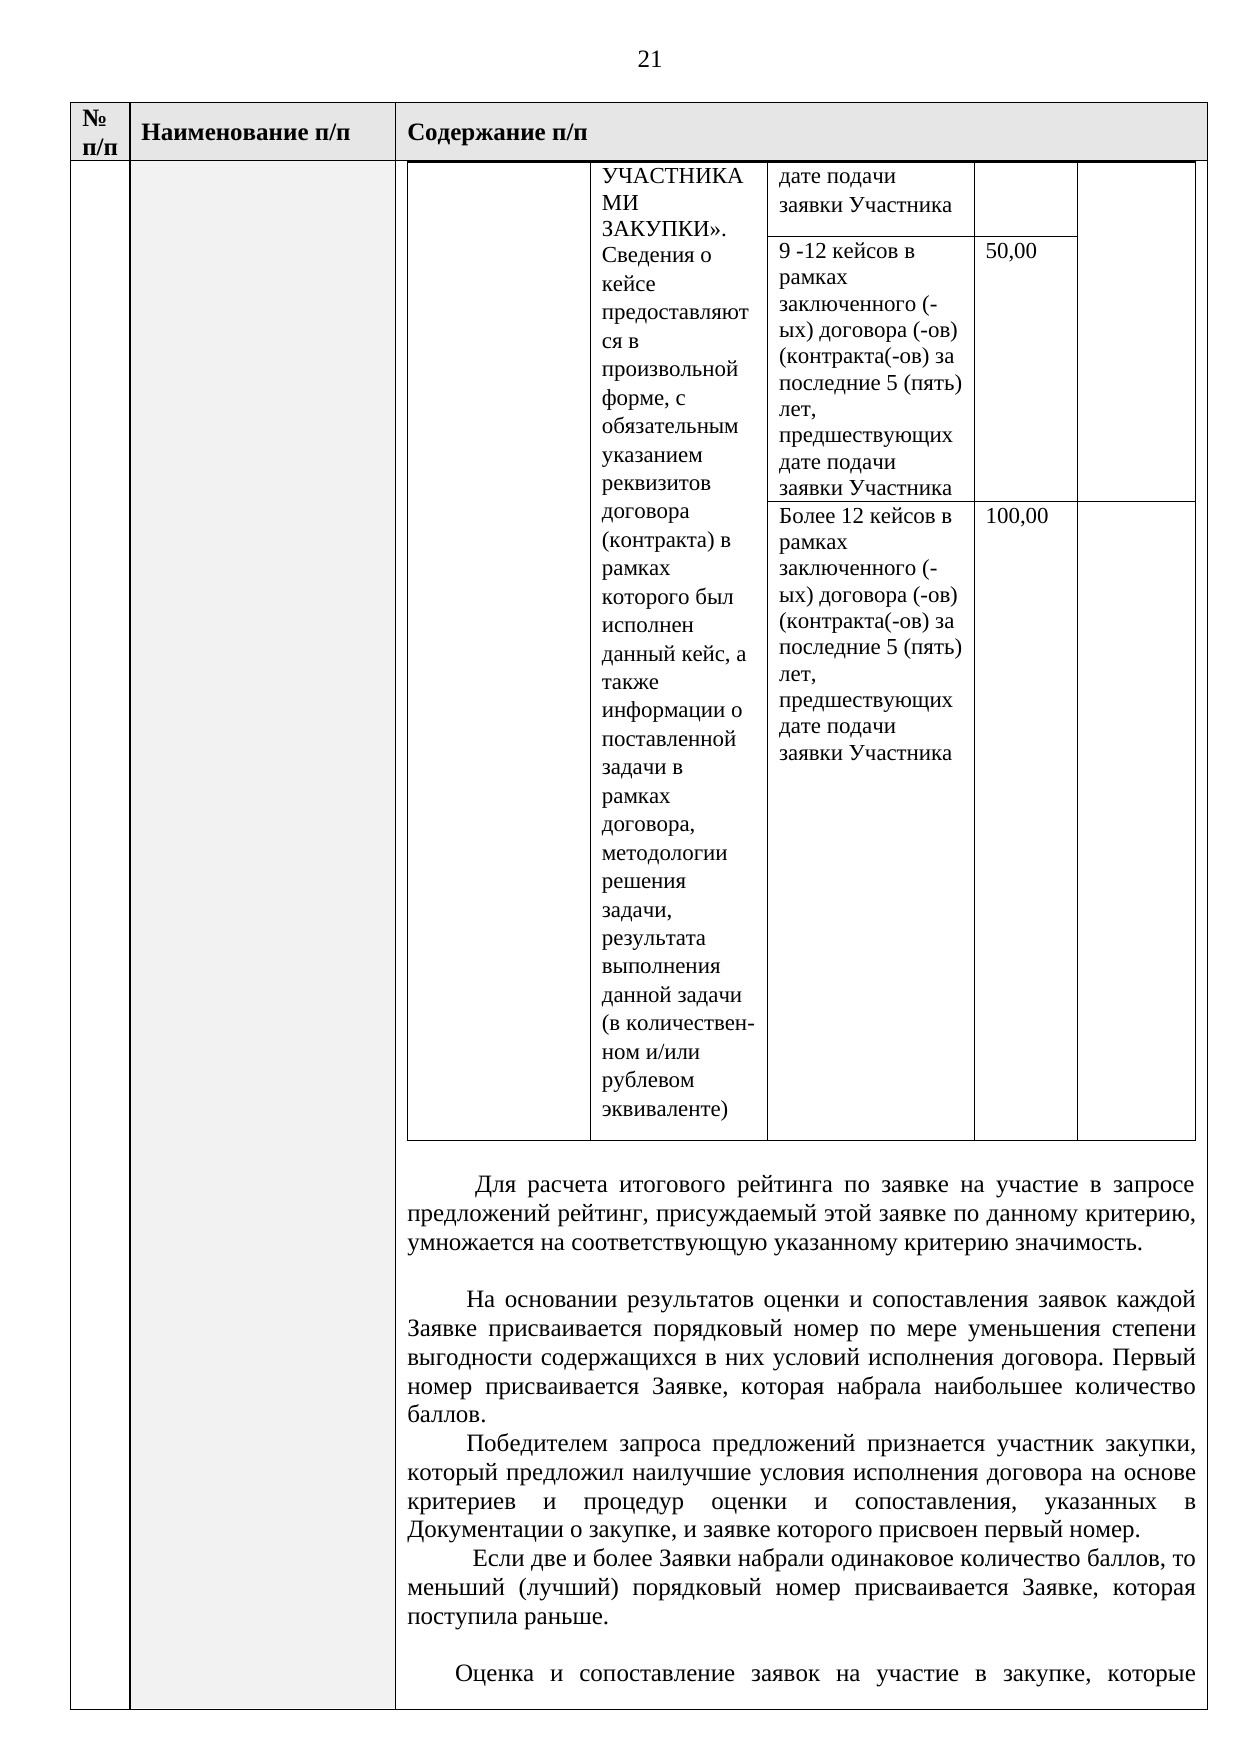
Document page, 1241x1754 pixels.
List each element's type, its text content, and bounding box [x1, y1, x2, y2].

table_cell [396, 161, 1207, 1708]
table_header Наименование п/п [131, 103, 395, 160]
table_header № п/п [71, 103, 129, 160]
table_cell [131, 161, 395, 1708]
table_cell [71, 161, 129, 1708]
table_header Содержание п/п [396, 103, 1207, 160]
